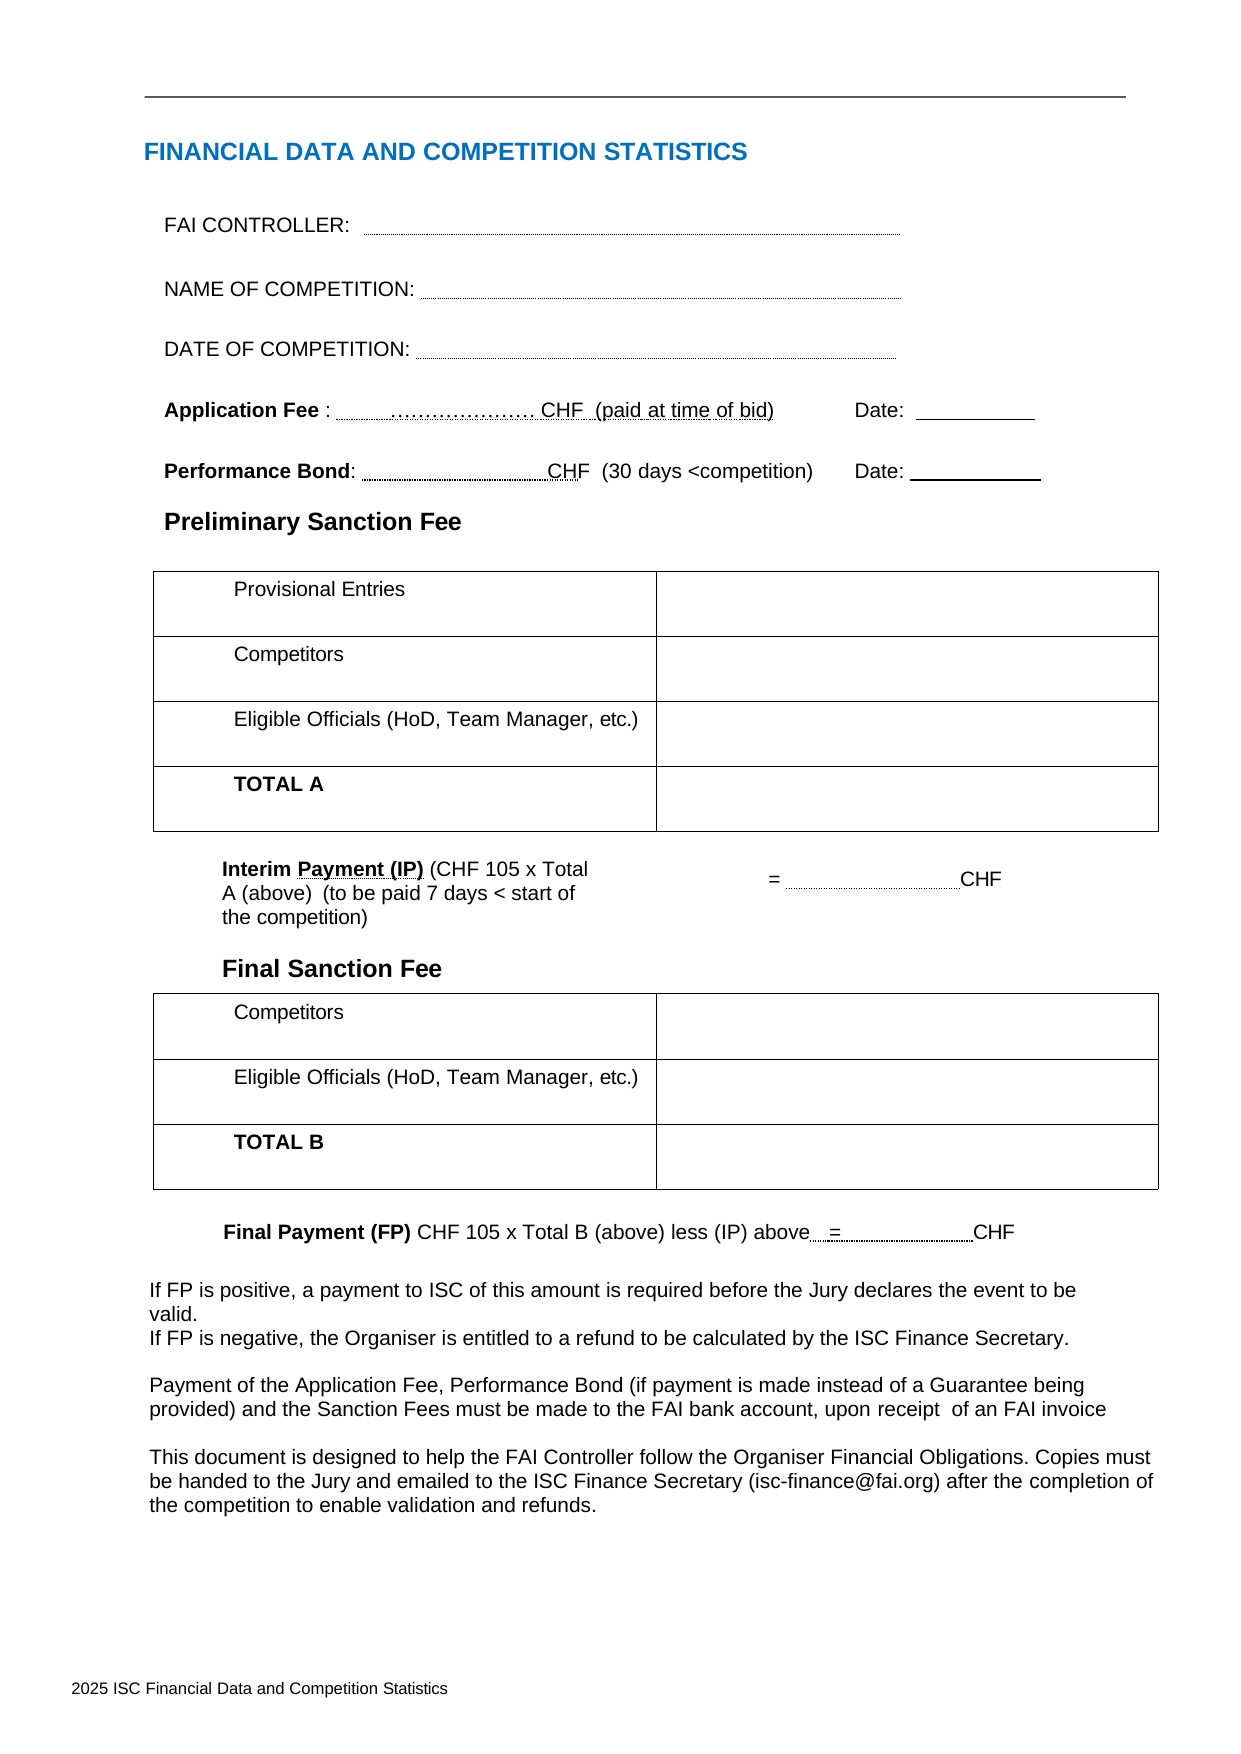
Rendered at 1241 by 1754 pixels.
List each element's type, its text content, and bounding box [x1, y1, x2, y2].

text Performance Bond: CHF (30 days <competition) Date: [164, 458, 1169, 482]
table_cell TOTAL A [154, 767, 656, 831]
subtitle FINANCIAL DATA AND COMPETITION STATISTICS [143, 137, 1169, 166]
table_cell [657, 637, 1158, 701]
text Payment of the Application Fee, Performance Bond (if payment is made instead of a Guarantee being provided) and the Sanction Fees must be made to the FAI bank account, upon receipt of an FAI invoice [149, 1373, 1169, 1421]
text = CHF [768, 867, 1169, 891]
table_cell [657, 767, 1158, 831]
table_header [657, 572, 1158, 636]
text Interim Payment (IP) (CHF 105 x Total A (above) (to be paid 7 days < start of the competition) [222, 857, 608, 929]
table_header Provisional Entries [154, 572, 656, 636]
text Application Fee : ………………… CHF (paid at time of bid) Date: [164, 398, 1169, 422]
text FAI CONTROLLER: [164, 213, 1169, 237]
table_header [657, 994, 1158, 1059]
table_cell [657, 702, 1158, 766]
text Final Payment (FP) CHF 105 x Total B (above) less (IP) above = CHF [69, 1219, 1169, 1244]
table_cell [657, 1060, 1158, 1124]
text NAME OF COMPETITION: [164, 277, 1169, 301]
text DATE OF COMPETITION: [164, 337, 1169, 361]
subtitle Final Sanction Fee [222, 953, 608, 982]
text If FP is negative, the Organiser is entitled to a refund to be calculated by the ISC Finance Secretary. [149, 1325, 1110, 1349]
table_cell [657, 1125, 1158, 1188]
table_cell Eligible Officials (HoD, Team Manager, etc.) [154, 1060, 656, 1124]
text 2025 ISC Financial Data and Competition Statistics [71, 1678, 1169, 1698]
table_cell Eligible Officials (HoD, Team Manager, etc.) [154, 702, 656, 766]
text If FP is positive, a payment to ISC of this amount is required before the Jury declares the event to be valid. [149, 1277, 1110, 1325]
table_cell TOTAL B [154, 1125, 656, 1188]
table_cell Competitors [154, 637, 656, 701]
table_header Competitors [154, 994, 656, 1059]
text This document is designed to help the FAI Controller follow the Organiser Financial Obligations. Copies must be handed to the Jury and emailed to the ISC Finance Secretary (isc-finance@fai.org) after the completion of the competition to enable validation and refunds. [149, 1445, 1169, 1517]
subtitle Preliminary Sanction Fee [164, 507, 1169, 536]
